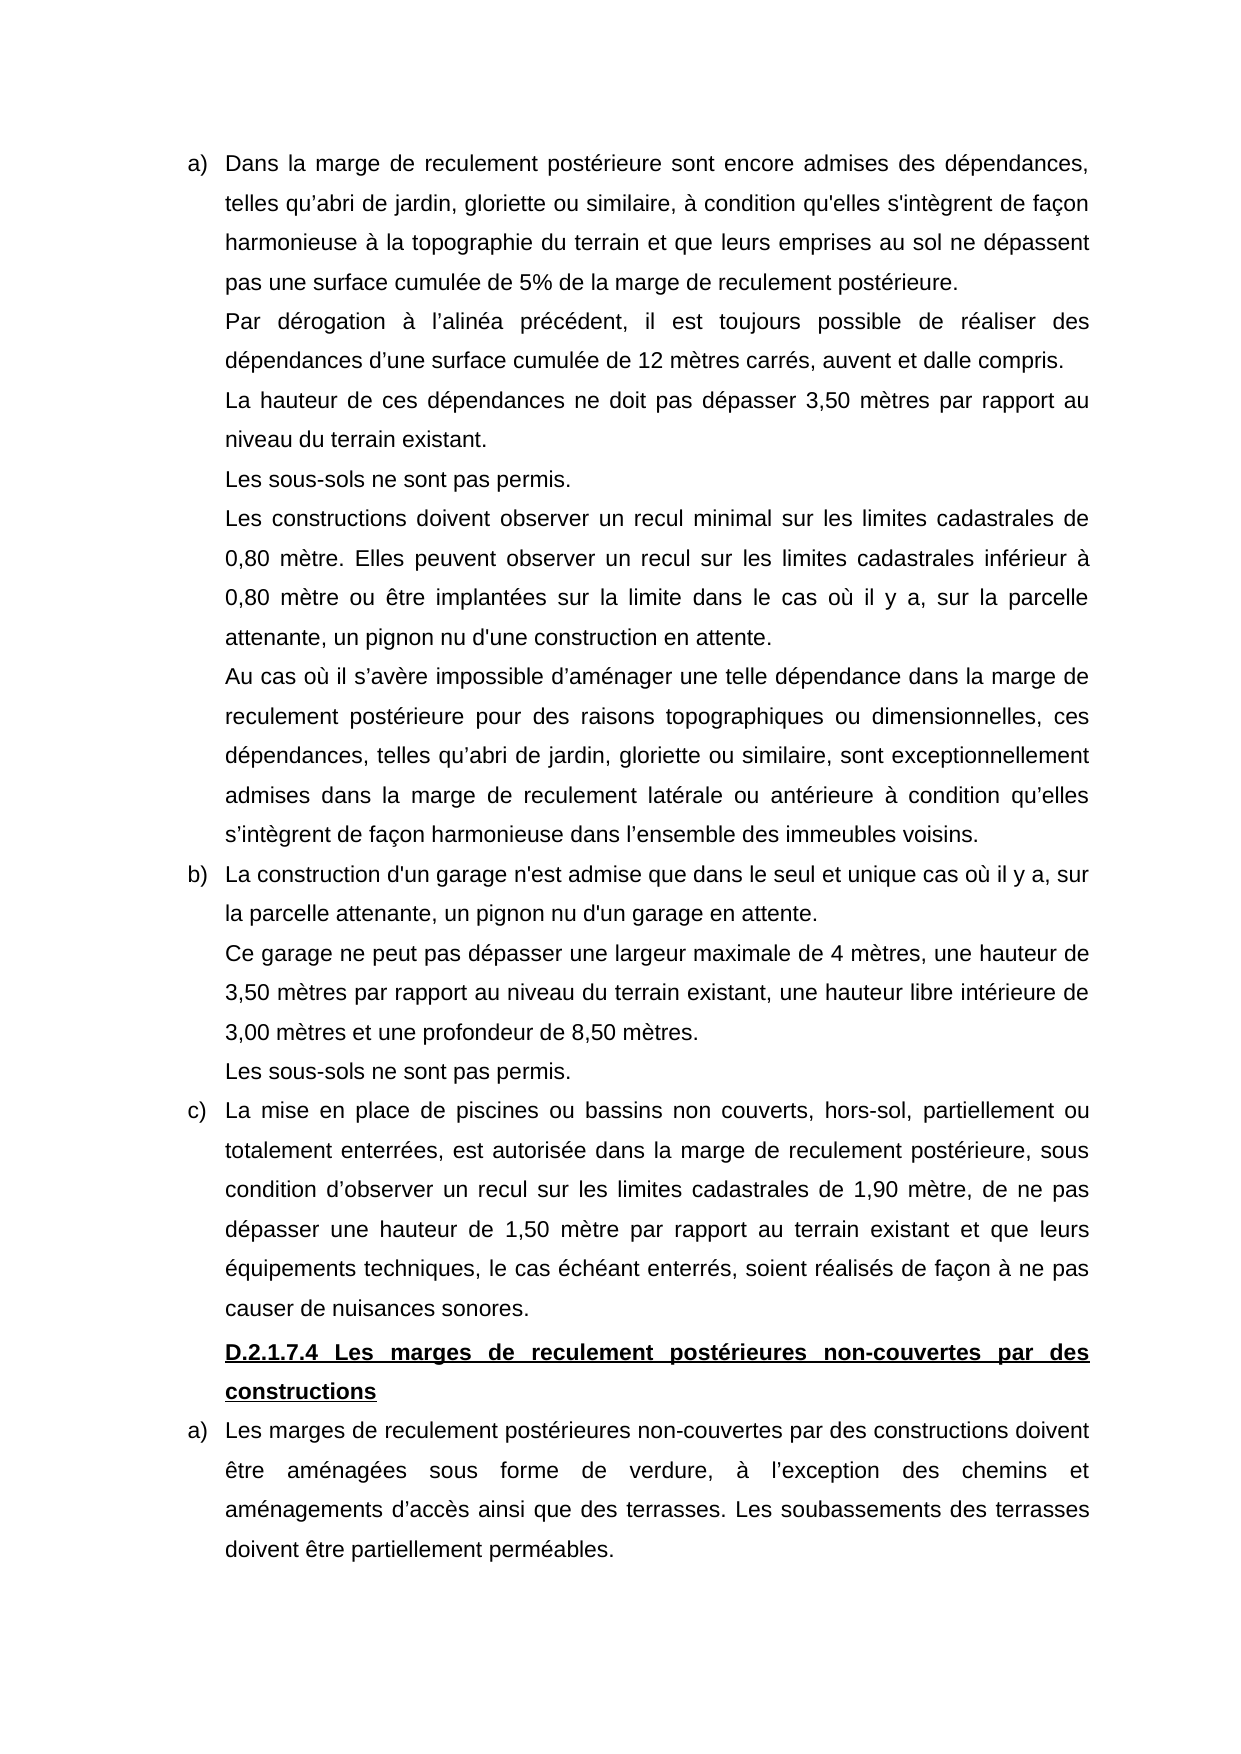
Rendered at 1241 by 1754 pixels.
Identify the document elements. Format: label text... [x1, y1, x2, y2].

list La mise en place de piscines ou bassins non couverts, hors-sol, partiellement ou totalement enterrées, est autorisée dans la marge de reculement postérieure, sous condition d’observer un recul sur les limites cadastrales de 1,90 mètre, de ne pas dépasser une hauteur de 1,50 mètre par rapport au terrain existant et que leurs équipements techniques, le cas échéant enterrés, soient réalisés de façon à ne pas causer de nuisances sonores. [187, 1097, 1090, 1321]
subtitle D.2.1.7.4 Les marges de reculement postérieures non-couvertes par des constructions [225, 1338, 1090, 1361]
text La hauteur de ces dépendances ne doit pas dépasser 3,50 mètres par rapport au niveau du terrain existant. [225, 387, 1090, 453]
list Dans la marge de reculement postérieure sont encore admises des dépendances, telles qu’abri de jardin, gloriette ou similaire, à condition qu'elles s'intègrent de façon harmonieuse à la topographie du terrain et que leurs emprises au sol ne dépassent pas une surface cumulée de 5% de la marge de reculement postérieure. [187, 150, 1090, 295]
list Les marges de reculement postérieures non-couvertes par des constructions doivent être aménagées sous forme de verdure, à l’exception des chemins et aménagements d’accès ainsi que des terrasses. Les soubassements des terrasses doivent être partiellement perméables. [187, 1417, 1090, 1562]
text Par dérogation à l’alinéa précédent, il est toujours possible de réaliser des dépendances d’une surface cumulée de 12 mètres carrés, auvent et dalle compris. [225, 308, 1090, 374]
text Ce garage ne peut pas dépasser une largeur maximale de 4 mètres, une hauteur de 3,50 mètres par rapport au niveau du terrain existant, une hauteur libre intérieure de 3,00 mètres et une profondeur de 8,50 mètres. [225, 939, 1090, 1045]
list La construction d'un garage n'est admise que dans le seul et unique cas où il y a, sur la parcelle attenante, un pignon nu d'un garage en attente. [187, 861, 1090, 926]
text Les sous-sols ne sont pas permis. [225, 1058, 1090, 1084]
text Au cas où il s’avère impossible d’aménager une telle dépendance dans la marge de reculement postérieure pour des raisons topographiques ou dimensionnelles, ces dépendances, telles qu’abri de jardin, gloriette ou similaire, sont exceptionnellement admises dans la marge de reculement latérale ou antérieure à condition qu’elles s’intègrent de façon harmonieuse dans l’ensemble des immeubles voisins. [225, 663, 1090, 847]
text Les constructions doivent observer un recul minimal sur les limites cadastrales de 0,80 mètre. Elles peuvent observer un recul sur les limites cadastrales inférieur à 0,80 mètre ou être implantées sur la limite dans le cas où il y a, sur la parcelle attenante, un pignon nu d'une construction en attente. [225, 505, 1090, 650]
subtitle D.2.1.7.4 Les marges de reculement postérieures non-couvertes par des constructions [225, 1363, 1090, 1404]
text Les sous-sols ne sont pas permis. [225, 466, 1090, 492]
